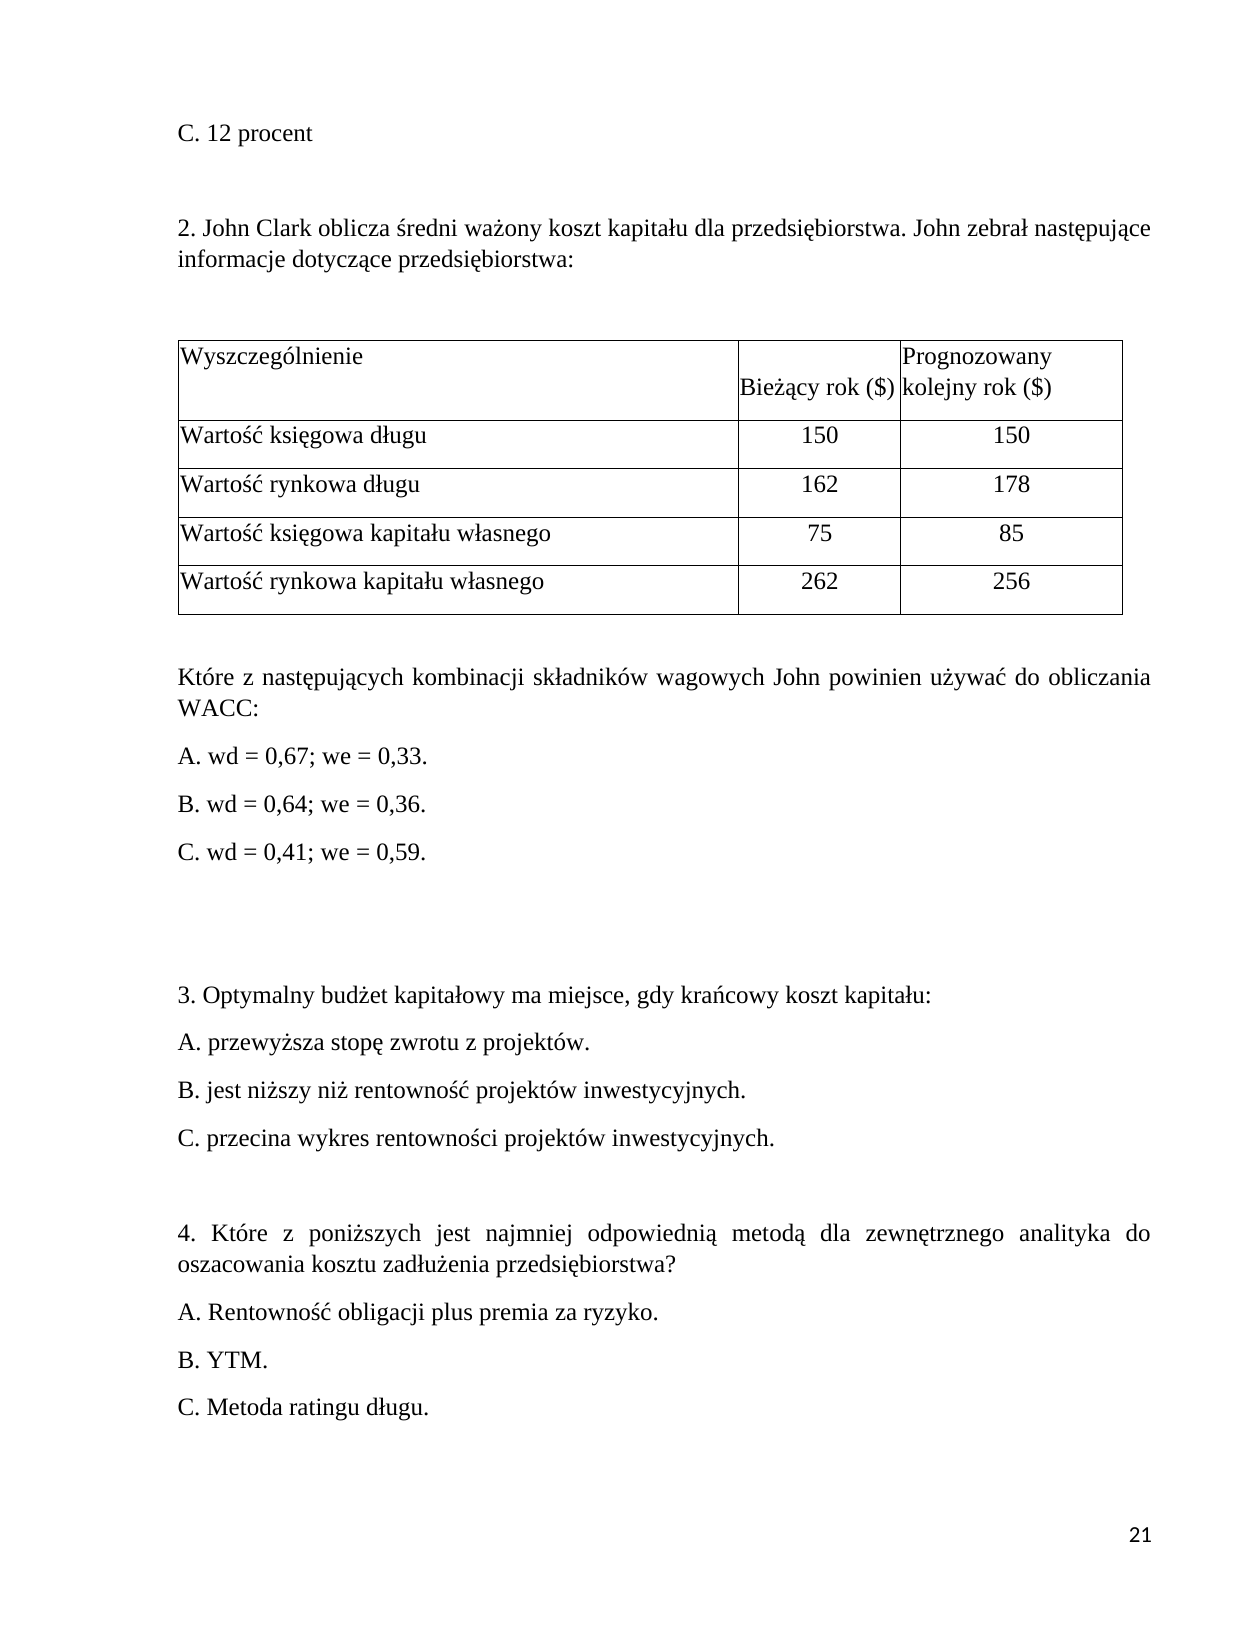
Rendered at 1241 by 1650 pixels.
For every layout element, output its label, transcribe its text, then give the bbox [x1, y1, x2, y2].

table_cell 162 [739, 469, 900, 517]
table_header Prognozowany kolejny rok ($) [901, 341, 1122, 419]
table_header Bieżący rok ($) [739, 341, 900, 419]
table_cell Wartość księgowa kapitału własnego [179, 518, 738, 565]
table_cell 150 [739, 421, 900, 468]
table_cell 150 [901, 421, 1122, 468]
table_cell Wartość rynkowa kapitału własnego [179, 566, 738, 614]
table_cell Wartość księgowa długu [179, 421, 738, 468]
text C. przecina wykres rentowności projektów inwestycyjnych. [177, 1123, 1152, 1152]
text Które z następujących kombinacji składników wagowych John powinien używać do obliczania WACC: [177, 662, 1152, 722]
text C. wd = 0,41; we = 0,59. [177, 837, 1152, 865]
text 2. John Clark oblicza średni ważony koszt kapitału dla przedsiębiorstwa. John zebrał następujące informacje dotyczące przedsiębiorstwa: [177, 213, 1152, 273]
table_cell 75 [739, 518, 900, 565]
text A. Rentowność obligacji plus premia za ryzyko. [177, 1297, 1152, 1326]
text B. YTM. [177, 1345, 1152, 1373]
table_cell 256 [901, 566, 1122, 614]
text B. jest niższy niż rentowność projektów inwestycyjnych. [177, 1075, 1152, 1104]
table_cell Wartość rynkowa długu [179, 469, 738, 517]
text 4. Które z poniższych jest najmniej odpowiednią metodą dla zewnętrznego analityka do oszacowania kosztu zadłużenia przedsiębiorstwa? [177, 1218, 1152, 1278]
table_header Wyszczególnienie [179, 341, 738, 419]
text 3. Optymalny budżet kapitałowy ma miejsce, gdy krańcowy koszt kapitału: [177, 980, 1152, 1008]
text A. przewyższa stopę zwrotu z projektów. [177, 1027, 1152, 1056]
text B. wd = 0,64; we = 0,36. [177, 789, 1152, 818]
text C. Metoda ratingu długu. [177, 1392, 1152, 1421]
table_cell 85 [901, 518, 1122, 565]
table_cell 178 [901, 469, 1122, 517]
text A. wd = 0,67; we = 0,33. [177, 741, 1152, 770]
text C. 12 procent [177, 118, 1152, 147]
table_cell 262 [739, 566, 900, 614]
